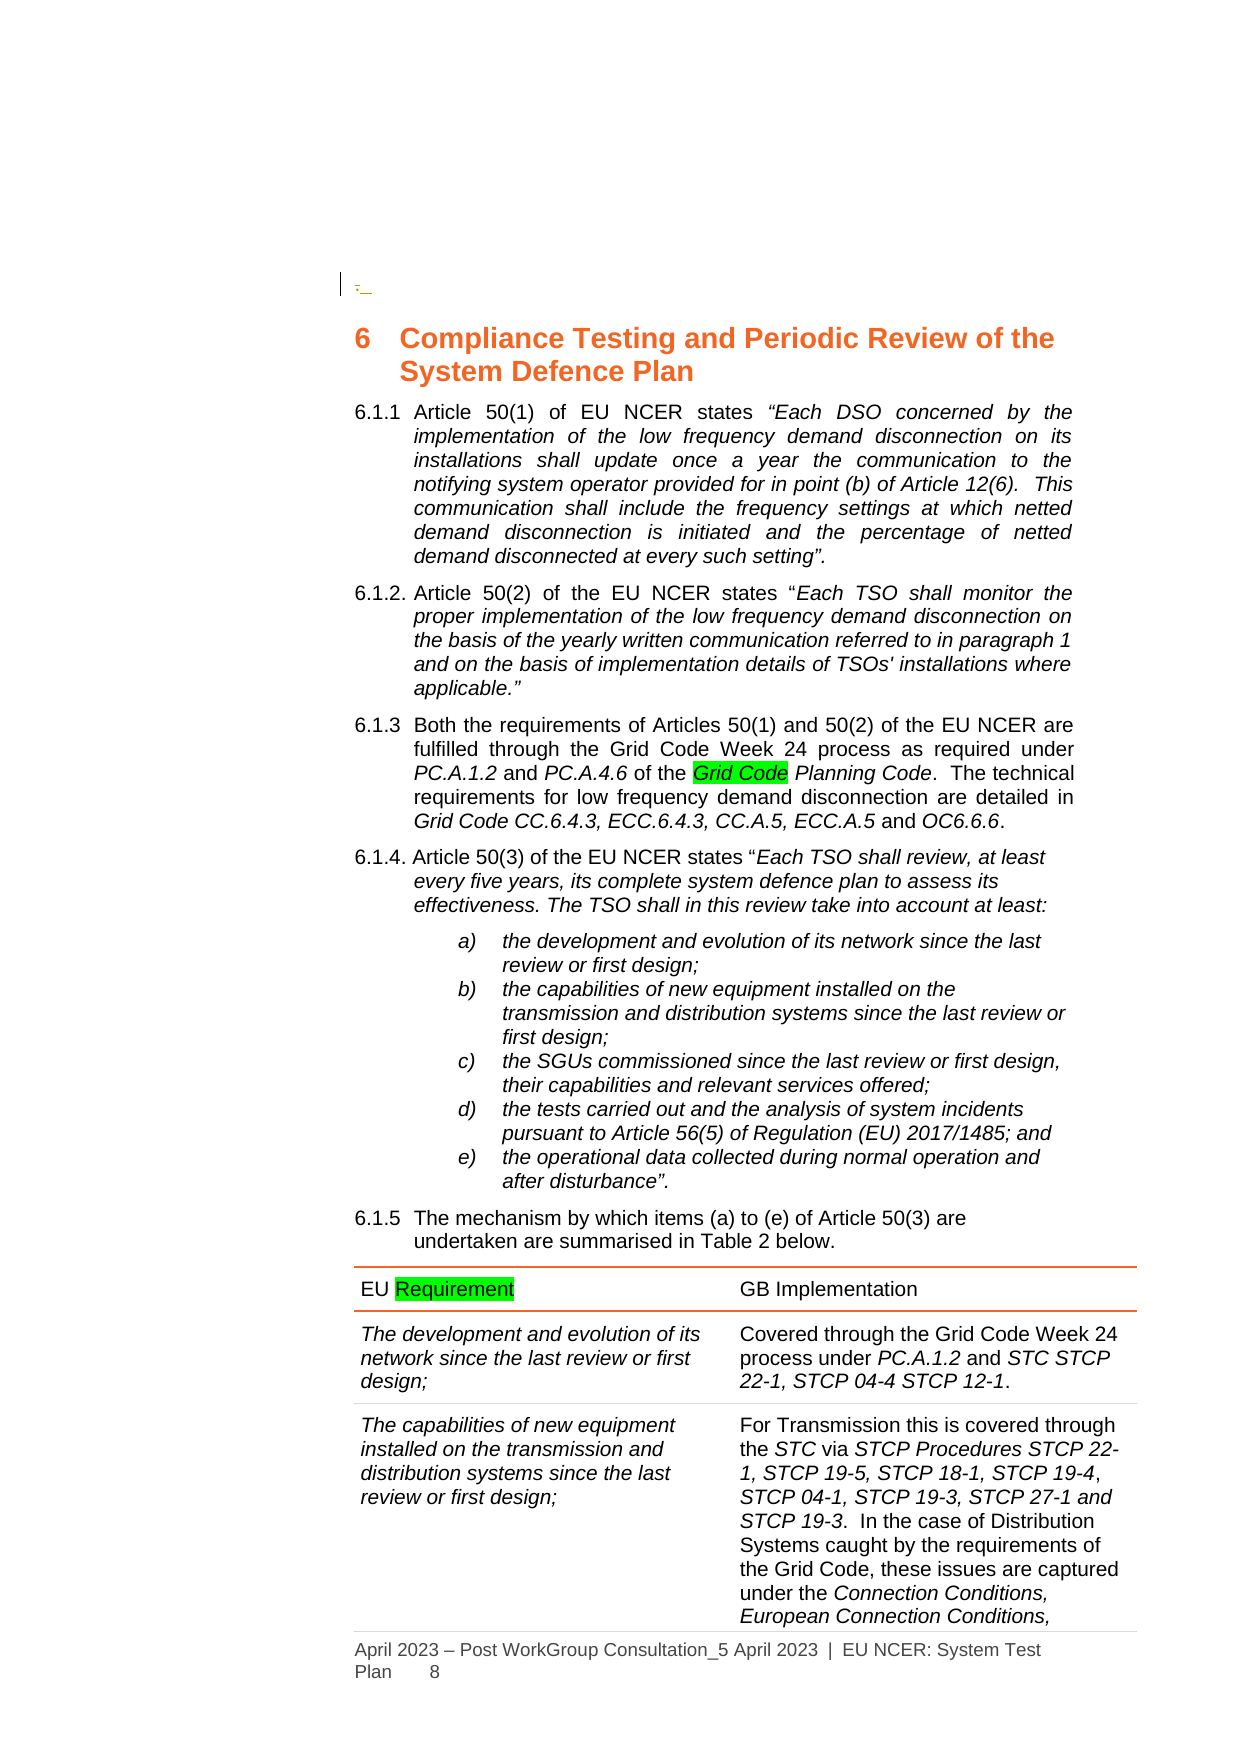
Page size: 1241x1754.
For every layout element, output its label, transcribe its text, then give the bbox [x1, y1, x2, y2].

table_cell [354, 1404, 733, 1631]
list the development and evolution of its network since the last review or first design; [458, 929, 1075, 977]
text 6.1.1 Article 50(1) of EU NCER states “Each DSO concerned by the implementation of the low frequency demand disconnection on its installations shall update once a year the communication to the notifying system operator provided for in point (b) of Article 12(6). This communication shall include the frequency settings at which netted demand disconnection is initiated and the percentage of netted demand disconnected at every such setting”. [354, 400, 1075, 568]
table_header EU Requirement [354, 1268, 733, 1310]
list the SGUs commissioned since the last review or first design, their capabilities and relevant services offered; [458, 1049, 1075, 1097]
text 6.1.4. Article 50(3) of the EU NCER states “Each TSO shall review, at least every five years, its complete system defence plan to assess its effectiveness. The TSO shall in this review take into account at least: [354, 845, 1075, 917]
table_cell The development and evolution of its network since the last review or first design; [354, 1312, 733, 1402]
list the capabilities of new equipment installed on the transmission and distribution systems since the last review or first design; [458, 977, 1075, 1049]
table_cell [734, 1404, 1137, 1631]
list the tests carried out and the analysis of system incidents pursuant to Article 56(5) of Regulation (EU) 2017/1485; and [458, 1097, 1075, 1145]
text 6.1.5 The mechanism by which items (a) to (e) of Article 50(3) are undertaken are summarised in Table 2 below. [354, 1205, 1075, 1253]
text 6.1.2. Article 50(2) of the EU NCER states “Each TSO shall monitor the proper implementation of the low frequency demand disconnection on the basis of the yearly written communication referred to in paragraph 1 and on the basis of implementation details of TSOs' installations where applicable.” [354, 580, 1075, 700]
list the operational data collected during normal operation and after disturbance”. [458, 1145, 1075, 1193]
table_cell Covered through the Grid Code Week 24 process under PC.A.1.2 and STC STCP 22-1, STCP 04-4 STCP 12-1. [734, 1312, 1137, 1402]
subtitle Compliance Testing and Periodic Review of the System Defence Plan [354, 321, 1075, 388]
table_header GB Implementation [734, 1268, 1137, 1310]
text 6.1.3 Both the requirements of Articles 50(1) and 50(2) of the EU NCER are fulfilled through the Grid Code Week 24 process as required under PC.A.1.2 and PC.A.4.6 of the Grid Code Planning Code. The technical requirements for low frequency demand disconnection are detailed in Grid Code CC.6.4.3, ECC.6.4.3, CC.A.5, ECC.A.5 and OC6.6.6. [354, 713, 1075, 832]
